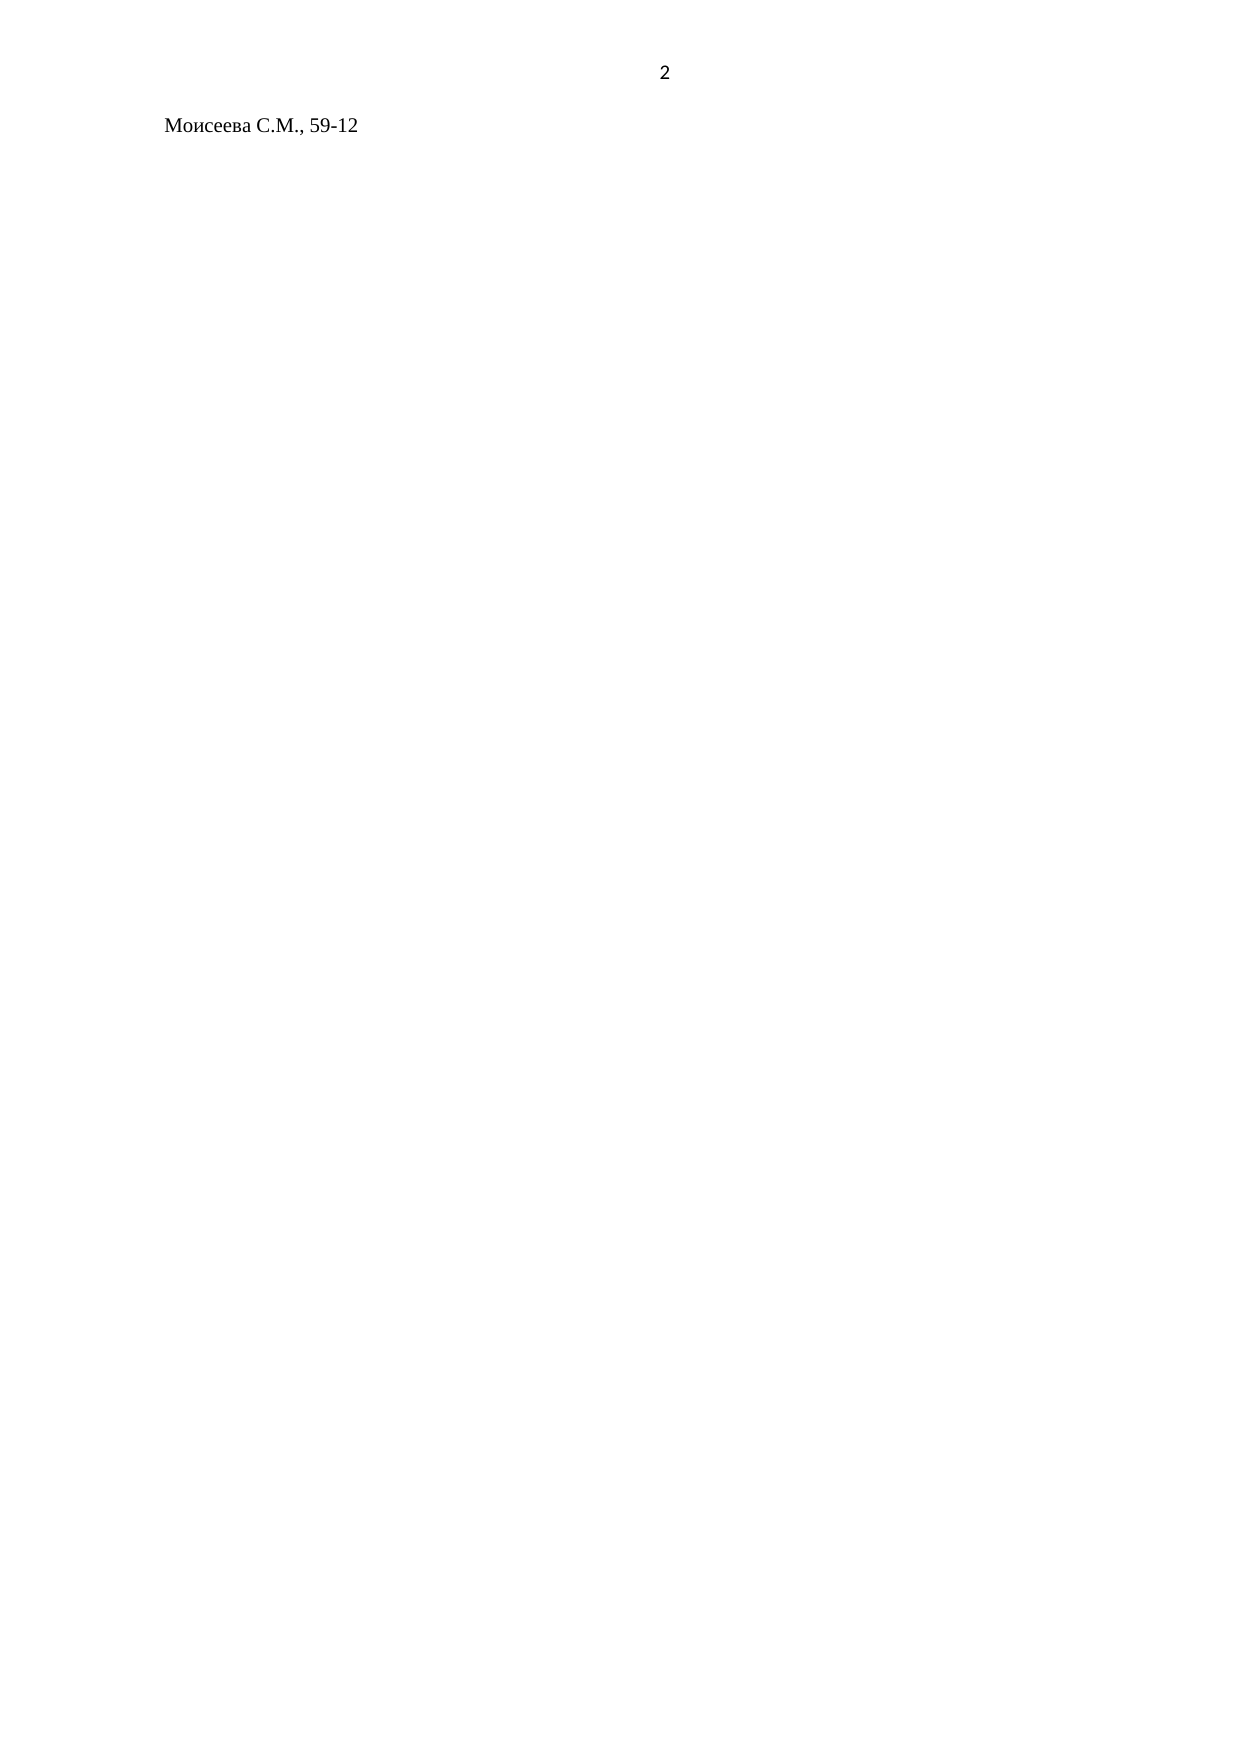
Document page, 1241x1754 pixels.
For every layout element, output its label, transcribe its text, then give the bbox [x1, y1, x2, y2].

table_cell Моисеева С.М., 59-12 [148, 113, 1181, 140]
